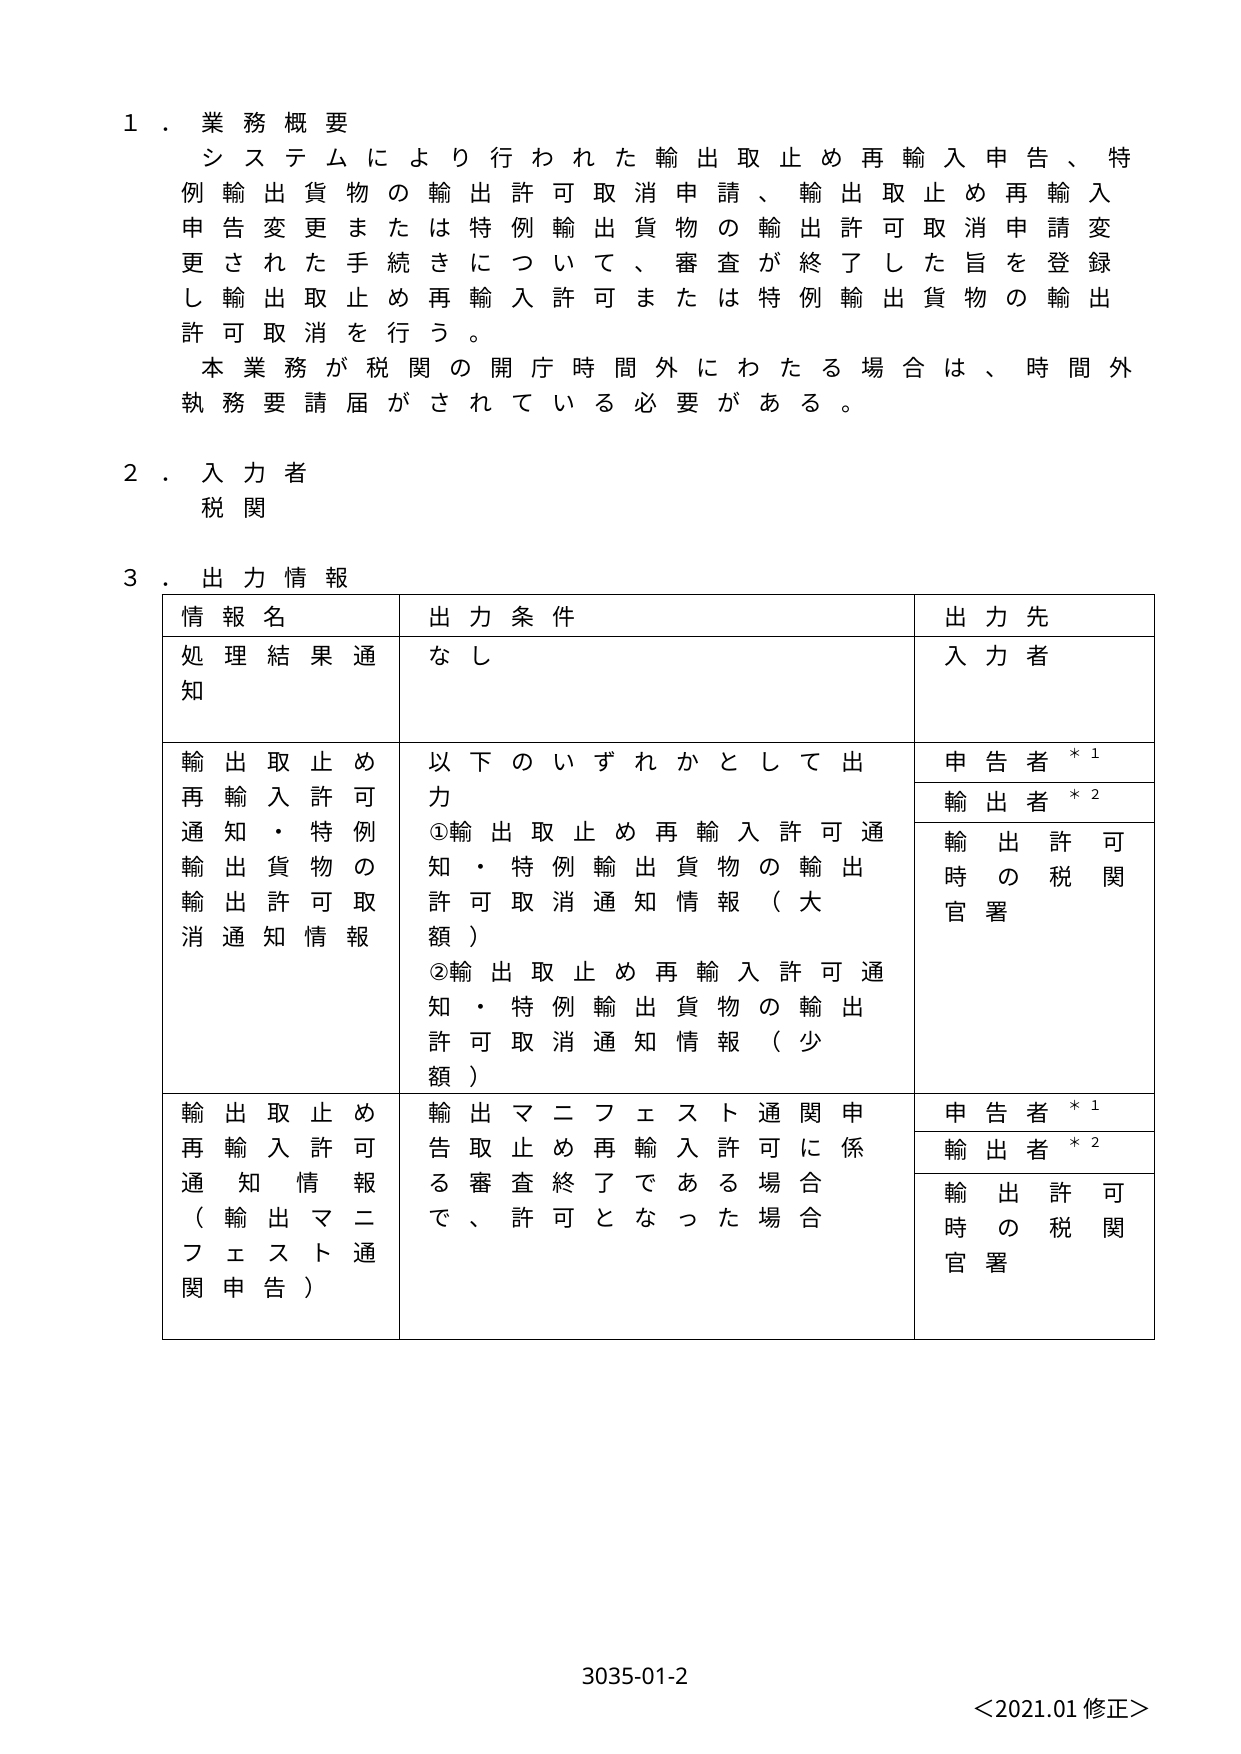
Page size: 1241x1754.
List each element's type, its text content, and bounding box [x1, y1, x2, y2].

table_cell 輸出者＊２ [915, 783, 1154, 822]
table_cell 輸出許可時の税関官署 [915, 1174, 1154, 1339]
table_cell 輸出取止め再輸入許可通知・特例輸出貨物の輸出許可取消通知情報 [163, 743, 399, 1093]
text １．業務概要 [119, 104, 1150, 139]
table_cell 処理結果通知 [163, 637, 399, 742]
text ３．出力情報 [119, 559, 1150, 594]
table_header 情報名 [163, 595, 399, 636]
text ２．入力者 [119, 454, 1150, 489]
text 本業務が税関の開庁時間外にわたる場合は、時間外執務要請届がされている必要がある。 [161, 349, 1150, 419]
text システムにより行われた輸出取止め再輸入申告、特例輸出貨物の輸出許可取消申請、輸出取止め再輸入申告変更または特例輸出貨物の輸出許可取消申請変更された手続きについて、審査が終了した旨を登録し輸出取止め再輸入許可または特例輸出貨物の輸出許可取消を行う。 [161, 139, 1150, 349]
table_cell 輸出取止め再輸入許可通知情報（輸出マニフェスト通関申告） [163, 1094, 399, 1339]
table_cell 輸出許可時の税関官署 [915, 823, 1154, 1093]
table_header 出力条件 [400, 595, 914, 636]
table_cell 以下のいずれかとして出力 ①輸出取止め再輸入許可通知・特例輸出貨物の輸出許可取消通知情報（大額） ②輸出取止め再輸入許可通知・特例輸出貨物の輸出許可取消通知情報（少額） [400, 743, 914, 1093]
table_cell 申告者＊１ [915, 743, 1154, 782]
table_cell なし [400, 637, 914, 742]
table_cell 輸出者＊２ [915, 1132, 1154, 1173]
table_cell 輸出マニフェスト通関申告取止め再輸入許可に係る審査終了である場合で、許可となった場合 [400, 1094, 914, 1339]
table_cell 申告者＊１ [915, 1094, 1154, 1131]
table_header 出力先 [915, 595, 1154, 636]
text 税関 [161, 489, 1150, 524]
table_cell 入力者 [915, 637, 1154, 742]
